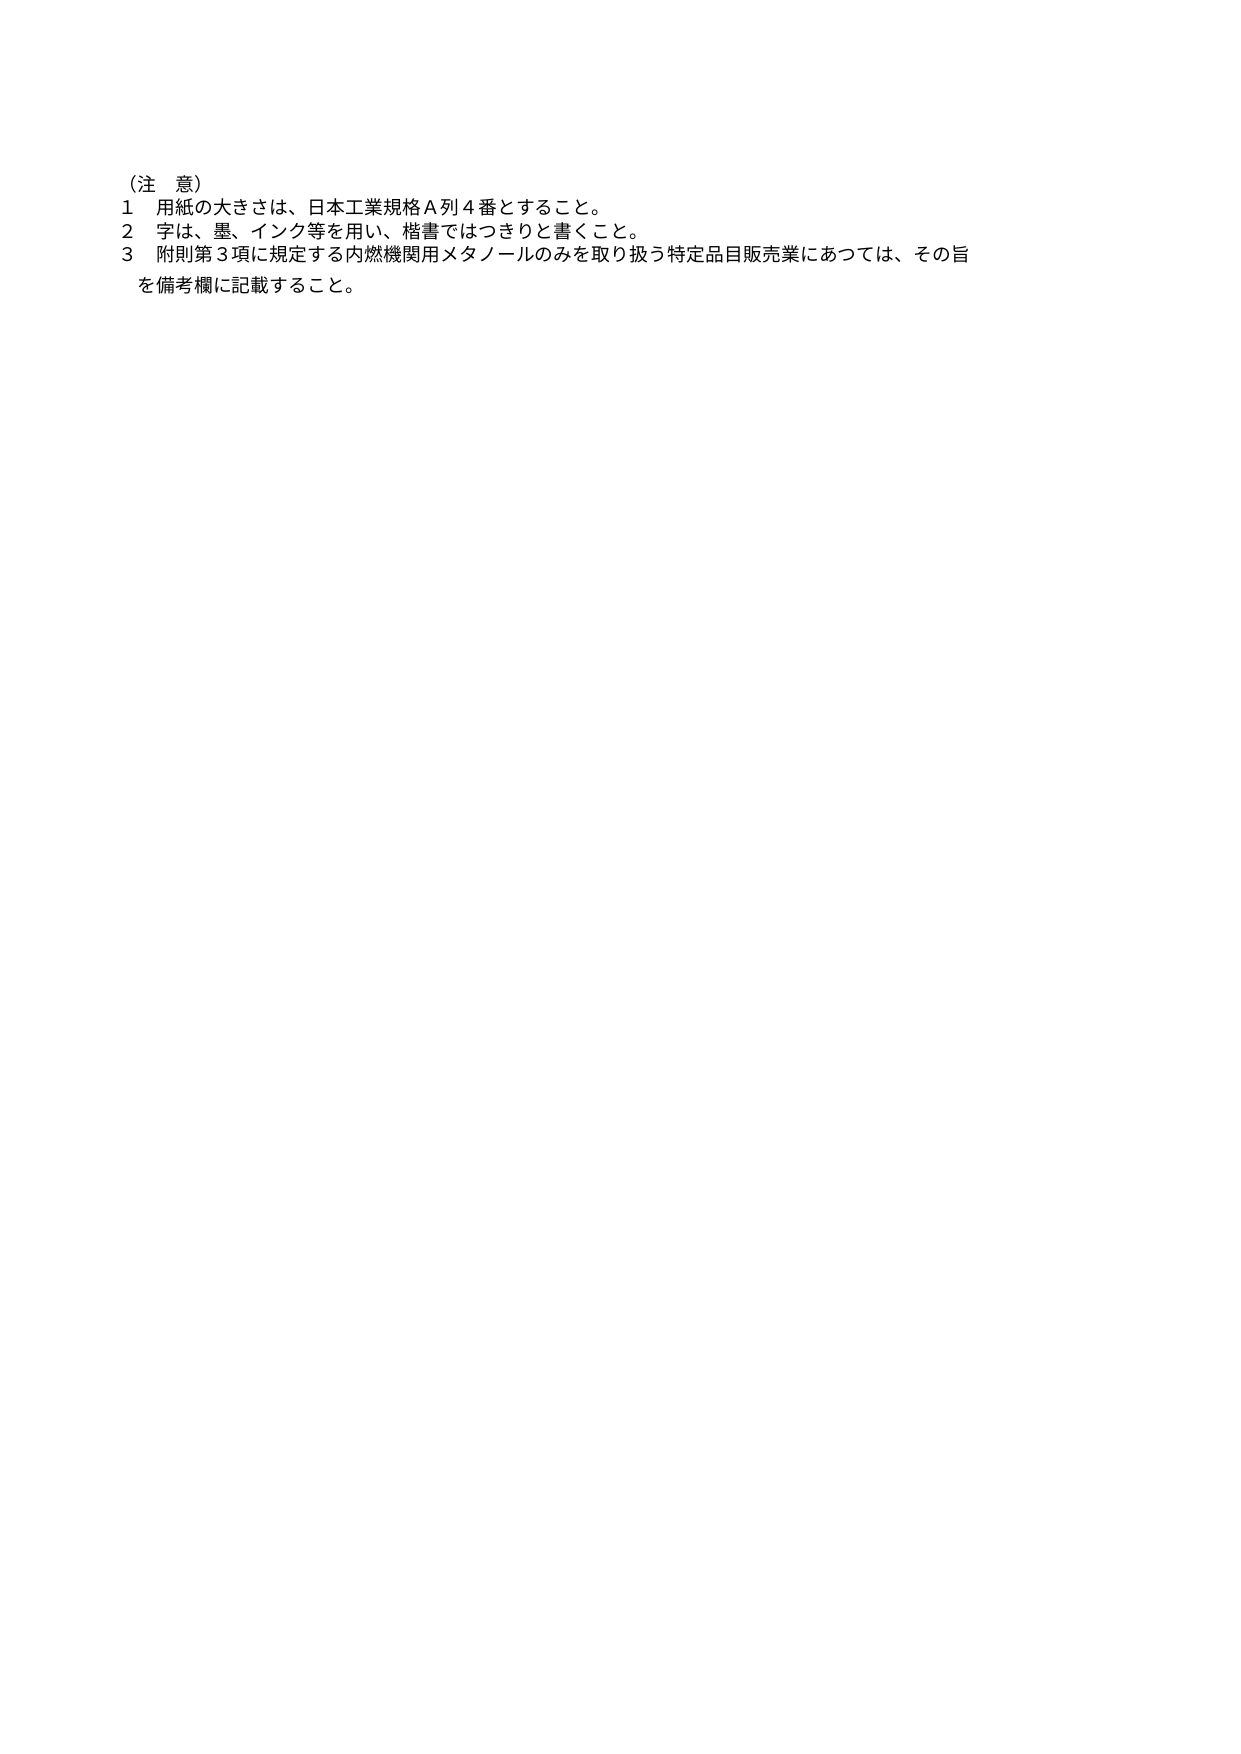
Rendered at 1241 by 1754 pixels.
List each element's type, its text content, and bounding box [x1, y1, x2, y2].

text ２ 字は、墨、インク等を用い、楷書ではつきりと書くこと。 [118, 219, 1156, 243]
text ３ 附則第３項に規定する内燃機関用メタノールのみを取り扱う特定品目販売業にあつては、その旨 [118, 243, 1156, 266]
text を備考欄に記載すること。 [118, 266, 1156, 299]
text １ 用紙の大きさは、日本工業規格Ａ列４番とすること。 [118, 196, 1156, 219]
text （注 意） [118, 172, 1156, 196]
